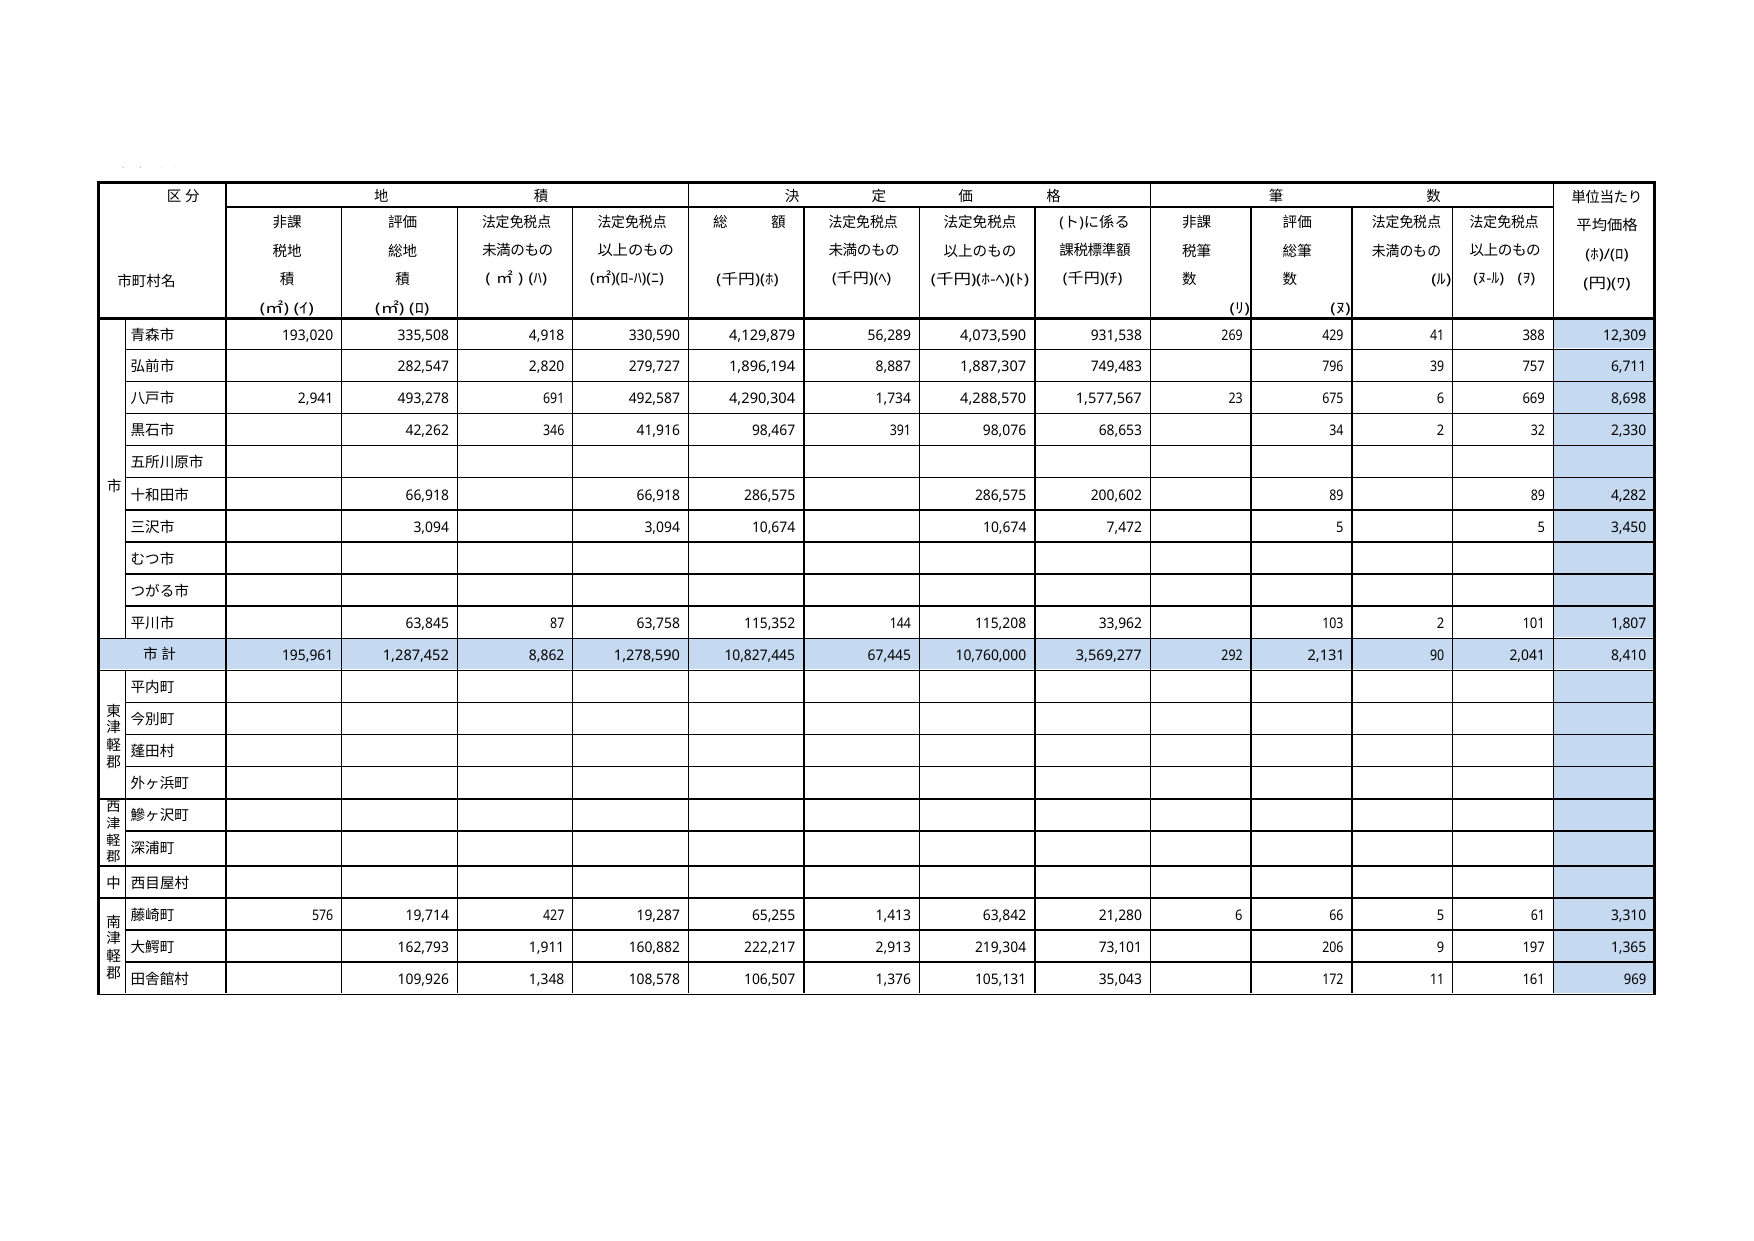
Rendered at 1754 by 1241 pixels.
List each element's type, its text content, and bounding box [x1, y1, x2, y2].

table_cell [1151, 478, 1250, 509]
table_cell [1151, 350, 1250, 381]
table_cell 西目屋村 [126, 867, 225, 897]
table_cell 2,820 [458, 350, 572, 381]
table_cell [805, 832, 919, 865]
table_header 格 [1035, 184, 1150, 206]
table_cell 279,727 [573, 350, 688, 381]
table_cell 105,131 [920, 963, 1034, 993]
table_cell [920, 671, 1034, 702]
table_cell 42,262 [342, 414, 457, 445]
table_cell [1353, 703, 1452, 734]
table_cell 1,278,590 [573, 639, 688, 669]
table_cell 中 [100, 867, 125, 897]
table_cell [1036, 735, 1150, 766]
table_cell 172 [1252, 963, 1351, 993]
table_cell 4,129,879 [689, 320, 803, 348]
table_cell [1252, 671, 1351, 702]
table_cell [458, 703, 572, 734]
table_cell (ト)に係る 課税標準額(千円)(ﾁ) [1036, 208, 1150, 317]
table_header 数 [1352, 184, 1452, 206]
table_cell [342, 575, 457, 605]
table_cell 1,287,452 [342, 639, 457, 669]
table_cell [1353, 767, 1452, 798]
table_cell 6,711 [1554, 350, 1653, 381]
table_cell [1036, 767, 1150, 798]
table_cell 200,602 [1036, 478, 1150, 509]
table_cell 4,073,590 [920, 320, 1034, 348]
table_cell [689, 800, 803, 830]
table_cell 8,410 [1554, 639, 1653, 669]
table_cell むつ市 [126, 543, 225, 573]
table_cell [1453, 446, 1553, 477]
table_cell [227, 703, 341, 734]
table_cell [458, 800, 572, 830]
table_cell [689, 543, 803, 573]
table_cell 田舎館村 [126, 963, 225, 993]
table_cell [227, 511, 341, 541]
table_cell [1036, 575, 1150, 605]
table_cell [1252, 832, 1351, 865]
table_cell [805, 511, 919, 541]
table_cell [1252, 543, 1351, 573]
table_cell 深浦町 [126, 832, 225, 865]
table_cell 8,698 [1554, 382, 1653, 413]
table_cell 21,280 [1036, 899, 1150, 929]
table_cell [458, 446, 572, 477]
table_cell 162,793 [342, 931, 457, 961]
table_cell 1,896,194 [689, 350, 803, 381]
table_cell [573, 446, 688, 477]
table_cell 98,467 [689, 414, 803, 445]
table_cell 106,507 [689, 963, 803, 993]
table_cell 1,365 [1554, 931, 1653, 961]
table_cell [1151, 931, 1250, 961]
table_cell 286,575 [689, 478, 803, 509]
table_cell [1554, 832, 1653, 865]
table_cell 219,304 [920, 931, 1034, 961]
table_cell [1252, 735, 1351, 766]
table_cell 法定免税点以上のもの (千円)(ﾎ-ﾍ)(ﾄ) [920, 208, 1034, 317]
table_cell [1554, 543, 1653, 573]
table_cell [458, 575, 572, 605]
table_header [227, 184, 342, 206]
table_cell 総 額 (千円)(ﾎ) [689, 208, 803, 317]
table_cell [458, 767, 572, 798]
table_cell [1036, 800, 1150, 830]
table_cell [805, 671, 919, 702]
table_cell [342, 543, 457, 573]
table_cell [342, 800, 457, 830]
table_cell [227, 607, 341, 637]
table_cell [573, 867, 688, 897]
table_cell [227, 963, 341, 993]
table_cell [227, 800, 341, 830]
table_cell [573, 543, 688, 573]
table_cell [1151, 767, 1250, 798]
table_cell 法定免税点 以上のもの(ﾇ-ﾙ) (ｦ) [1453, 208, 1553, 317]
table_cell 269 [1151, 320, 1250, 348]
table_cell [1554, 767, 1653, 798]
table_header 単位当たり平均価格(ﾎ)/(ﾛ) (円)(ﾜ) [1554, 184, 1653, 317]
table_cell [573, 800, 688, 830]
table_cell 1,734 [805, 382, 919, 413]
table_cell 4,290,304 [689, 382, 803, 413]
table_cell 796 [1252, 350, 1351, 381]
table_header [1151, 184, 1225, 206]
table_cell 103 [1252, 607, 1351, 637]
table_cell [1252, 575, 1351, 605]
table_cell 外ヶ浜町 [126, 767, 225, 798]
table_cell 10,827,445 [689, 639, 803, 669]
table_cell [920, 446, 1034, 477]
table_cell 4,288,570 [920, 382, 1034, 413]
table_cell 評価総筆 数 (ﾇ) [1252, 208, 1351, 317]
table_cell 1,887,307 [920, 350, 1034, 381]
table_cell 23 [1151, 382, 1250, 413]
table_header 積 [457, 184, 573, 206]
table_cell [573, 703, 688, 734]
table_cell 969 [1554, 963, 1653, 993]
table_cell [1151, 575, 1250, 605]
table_cell 黒石市 [126, 414, 225, 445]
table_cell 41,916 [573, 414, 688, 445]
table_cell [227, 543, 341, 573]
table_cell [1353, 543, 1452, 573]
table_cell 66,918 [342, 478, 457, 509]
table_cell 757 [1453, 350, 1553, 381]
table_cell [1036, 543, 1150, 573]
table_cell [1353, 671, 1452, 702]
table_cell 三沢市 [126, 511, 225, 541]
table_cell 8,887 [805, 350, 919, 381]
table_cell 1,413 [805, 899, 919, 929]
table_cell [1252, 800, 1351, 830]
table_cell 675 [1252, 382, 1351, 413]
table_cell [1151, 414, 1250, 445]
table_cell [920, 703, 1034, 734]
table_cell 2,913 [805, 931, 919, 961]
table_cell [1554, 800, 1653, 830]
table_cell [1353, 478, 1452, 509]
table_cell [1353, 446, 1452, 477]
table_cell 115,208 [920, 607, 1034, 637]
table_cell [1453, 703, 1553, 734]
table_cell [1036, 671, 1150, 702]
table_cell [227, 832, 341, 865]
table_cell [1036, 703, 1150, 734]
table_header 地 [342, 184, 457, 206]
table_cell [227, 671, 341, 702]
table_cell [227, 350, 341, 381]
table_cell [1036, 867, 1150, 897]
table_cell 12,309 [1554, 320, 1653, 348]
table_cell [1453, 832, 1553, 865]
table_cell 34 [1252, 414, 1351, 445]
table_cell 5 [1353, 899, 1452, 929]
table_cell 1,807 [1554, 607, 1653, 637]
table_cell [689, 703, 803, 734]
table_cell [573, 671, 688, 702]
table_cell 330,590 [573, 320, 688, 348]
table_header 価 [919, 184, 1035, 206]
table_cell 68,653 [1036, 414, 1150, 445]
table_cell 286,575 [920, 478, 1034, 509]
table_cell [689, 735, 803, 766]
table_cell 平内町 [126, 671, 225, 702]
table_cell 8,862 [458, 639, 572, 669]
table_cell 3,569,277 [1036, 639, 1150, 669]
table_cell [805, 767, 919, 798]
table_cell 669 [1453, 382, 1553, 413]
table_cell 427 [458, 899, 572, 929]
table_cell 61 [1453, 899, 1553, 929]
table_cell 八戸市 [126, 382, 225, 413]
table_cell 市 計 [100, 639, 225, 669]
table_cell [1554, 575, 1653, 605]
table_cell [805, 800, 919, 830]
table_cell 2 [1353, 414, 1452, 445]
table_cell [1151, 446, 1250, 477]
table_cell [1353, 511, 1452, 541]
table_cell 平川市 [126, 607, 225, 637]
table_cell [1353, 575, 1452, 605]
table_cell 1,376 [805, 963, 919, 993]
table_cell 98,076 [920, 414, 1034, 445]
table_cell 評価総地 積 (㎡) (ﾛ) [342, 208, 457, 317]
table_cell 5 [1453, 511, 1553, 541]
table_cell [342, 703, 457, 734]
table_cell 41 [1353, 320, 1452, 348]
table_cell [1554, 671, 1653, 702]
table_cell 五所川原市 [126, 446, 225, 477]
table_cell 35,043 [1036, 963, 1150, 993]
table_cell 391 [805, 414, 919, 445]
table_cell [920, 543, 1034, 573]
table_cell 7,472 [1036, 511, 1150, 541]
table_cell 222,217 [689, 931, 803, 961]
table_cell [1453, 543, 1553, 573]
table_cell 2,941 [227, 382, 341, 413]
table_cell 大鰐町 [126, 931, 225, 961]
table_cell 89 [1453, 478, 1553, 509]
table_cell [573, 767, 688, 798]
table_cell 65,255 [689, 899, 803, 929]
table_cell [1151, 671, 1250, 702]
table_cell 弘前市 [126, 350, 225, 381]
table_cell [227, 446, 341, 477]
table_cell [920, 767, 1034, 798]
table_cell 2,131 [1252, 639, 1351, 669]
table_cell [689, 832, 803, 865]
table_cell 法定免税点 以上のもの(㎡)(ﾛ-ﾊ)(ﾆ) [573, 208, 688, 317]
table_cell [1453, 800, 1553, 830]
table_cell 今別町 [126, 703, 225, 734]
table_cell [227, 735, 341, 766]
table_cell 19,714 [342, 899, 457, 929]
table_cell 鰺ヶ沢町 [126, 800, 225, 830]
table_cell [805, 575, 919, 605]
table_cell 197 [1453, 931, 1553, 961]
table_cell [458, 511, 572, 541]
table_cell 576 [227, 899, 341, 929]
table_cell [342, 832, 457, 865]
table_cell 63,758 [573, 607, 688, 637]
table_cell [1036, 832, 1150, 865]
table_cell [1453, 671, 1553, 702]
table_cell [342, 735, 457, 766]
table_cell [1353, 867, 1452, 897]
table_cell [689, 446, 803, 477]
table_cell 11 [1353, 963, 1452, 993]
table_cell 4,282 [1554, 478, 1653, 509]
table_cell 931,538 [1036, 320, 1150, 348]
table_cell 206 [1252, 931, 1351, 961]
table_cell 法定免税点 未満のもの(千円)(ﾍ) [805, 208, 919, 317]
table_cell 2,330 [1554, 414, 1653, 445]
table_cell 388 [1453, 320, 1553, 348]
table_cell 193,020 [227, 320, 341, 348]
table_cell [1353, 800, 1452, 830]
table_cell 南津軽郡 [100, 899, 125, 993]
table_cell [1151, 607, 1250, 637]
table_cell 691 [458, 382, 572, 413]
table_cell [1252, 446, 1351, 477]
table_cell 法定免税点 未満のもの( ㎡ ) (ﾊ) [458, 208, 572, 317]
table_cell 十和田市 [126, 478, 225, 509]
table_cell 非課税筆 数 (ﾘ) [1151, 208, 1250, 317]
table_cell 87 [458, 607, 572, 637]
table_cell [342, 867, 457, 897]
table_cell [1151, 963, 1250, 993]
table_cell 6 [1151, 899, 1250, 929]
table_cell [1353, 832, 1452, 865]
table_cell [458, 671, 572, 702]
table_cell 101 [1453, 607, 1553, 637]
table_cell 89 [1252, 478, 1351, 509]
table_cell [805, 703, 919, 734]
table_cell [920, 735, 1034, 766]
table_cell [920, 575, 1034, 605]
table_cell 5 [1252, 511, 1351, 541]
table_cell [1554, 703, 1653, 734]
table_cell [227, 575, 341, 605]
table_header [1325, 184, 1352, 206]
table_cell [1151, 867, 1250, 897]
table_cell [458, 543, 572, 573]
table_header [1453, 184, 1553, 206]
table_cell [920, 800, 1034, 830]
table_cell [805, 735, 919, 766]
table_header [573, 184, 688, 206]
table_cell [1453, 575, 1553, 605]
table_cell [458, 832, 572, 865]
table_cell [1036, 446, 1150, 477]
table_cell [1151, 543, 1250, 573]
table_cell 1,911 [458, 931, 572, 961]
table_cell 3,310 [1554, 899, 1653, 929]
table_cell 429 [1252, 320, 1351, 348]
table_header [1280, 184, 1325, 206]
table_cell [458, 867, 572, 897]
table_cell 63,845 [342, 607, 457, 637]
table_cell 33,962 [1036, 607, 1150, 637]
table_cell [1252, 867, 1351, 897]
table_cell 10,760,000 [920, 639, 1034, 669]
table_cell [458, 735, 572, 766]
table_cell 32 [1453, 414, 1553, 445]
table_cell 3,450 [1554, 511, 1653, 541]
table_cell 1,348 [458, 963, 572, 993]
table_header 筆 [1251, 184, 1280, 206]
table_cell [1353, 735, 1452, 766]
table_cell 292 [1151, 639, 1250, 669]
table_cell 10,674 [920, 511, 1034, 541]
table_cell 335,508 [342, 320, 457, 348]
table_cell [689, 575, 803, 605]
table_cell 90 [1353, 639, 1452, 669]
table_cell 66,918 [573, 478, 688, 509]
table_cell 蓬田村 [126, 735, 225, 766]
table_cell 66 [1252, 899, 1351, 929]
table_cell [805, 543, 919, 573]
table_cell [227, 767, 341, 798]
table_cell 3,094 [342, 511, 457, 541]
table_cell [227, 867, 341, 897]
table_cell [458, 478, 572, 509]
table_cell [227, 478, 341, 509]
table_cell [1151, 832, 1250, 865]
table_cell [689, 671, 803, 702]
table_cell [689, 767, 803, 798]
table_cell [689, 867, 803, 897]
table_cell 493,278 [342, 382, 457, 413]
table_cell 1,577,567 [1036, 382, 1150, 413]
table_cell [573, 832, 688, 865]
table_cell 市 [100, 320, 125, 637]
table_cell 4,918 [458, 320, 572, 348]
table_cell 749,483 [1036, 350, 1150, 381]
table_cell [1151, 735, 1250, 766]
table_cell 青森市 [126, 320, 225, 348]
table_cell [1252, 767, 1351, 798]
table_cell 56,289 [805, 320, 919, 348]
table_cell 161 [1453, 963, 1553, 993]
table_header 区 分 市町村名 [100, 184, 225, 317]
table_cell [805, 446, 919, 477]
table_cell [342, 446, 457, 477]
table_cell 39 [1353, 350, 1452, 381]
table_cell 115,352 [689, 607, 803, 637]
table_cell [1554, 446, 1653, 477]
table_cell 346 [458, 414, 572, 445]
table_cell 9 [1353, 931, 1452, 961]
table_cell [573, 735, 688, 766]
table_cell [1453, 867, 1553, 897]
table_cell 108,578 [573, 963, 688, 993]
table_cell 109,926 [342, 963, 457, 993]
table_cell 195,961 [227, 639, 341, 669]
table_cell 2 [1353, 607, 1452, 637]
table_cell [227, 931, 341, 961]
table_cell 非課税地 積 (㎡) (ｲ) [227, 208, 341, 317]
table_cell [342, 671, 457, 702]
table_cell 西 津軽郡 [100, 800, 125, 865]
table_cell 67,445 [805, 639, 919, 669]
table_cell 10,674 [689, 511, 803, 541]
table_cell 6 [1353, 382, 1452, 413]
table_cell [920, 832, 1034, 865]
table_cell [1453, 735, 1553, 766]
table_cell 東津軽郡 [100, 671, 125, 798]
table_cell [1151, 703, 1250, 734]
table_cell [1554, 735, 1653, 766]
table_header 決 定 [689, 184, 919, 206]
table_cell 73,101 [1036, 931, 1150, 961]
table_cell [227, 414, 341, 445]
table_cell 144 [805, 607, 919, 637]
table_cell [805, 867, 919, 897]
table_cell [1554, 867, 1653, 897]
table_cell [1252, 703, 1351, 734]
table_cell [920, 867, 1034, 897]
table_cell 492,587 [573, 382, 688, 413]
table_cell 2,041 [1453, 639, 1553, 669]
table_cell 282,547 [342, 350, 457, 381]
table_cell 法定免税点未満のもの (ﾙ) [1353, 208, 1452, 317]
table_cell 63,842 [920, 899, 1034, 929]
table_cell [342, 767, 457, 798]
table_cell [1151, 800, 1250, 830]
table_cell [805, 478, 919, 509]
table_cell 藤崎町 [126, 899, 225, 929]
table_cell 19,287 [573, 899, 688, 929]
table_header [1225, 184, 1251, 206]
table_cell [573, 575, 688, 605]
table_cell 160,882 [573, 931, 688, 961]
table_cell [1151, 511, 1250, 541]
table_cell [1453, 767, 1553, 798]
table_cell つがる市 [126, 575, 225, 605]
table_cell 3,094 [573, 511, 688, 541]
